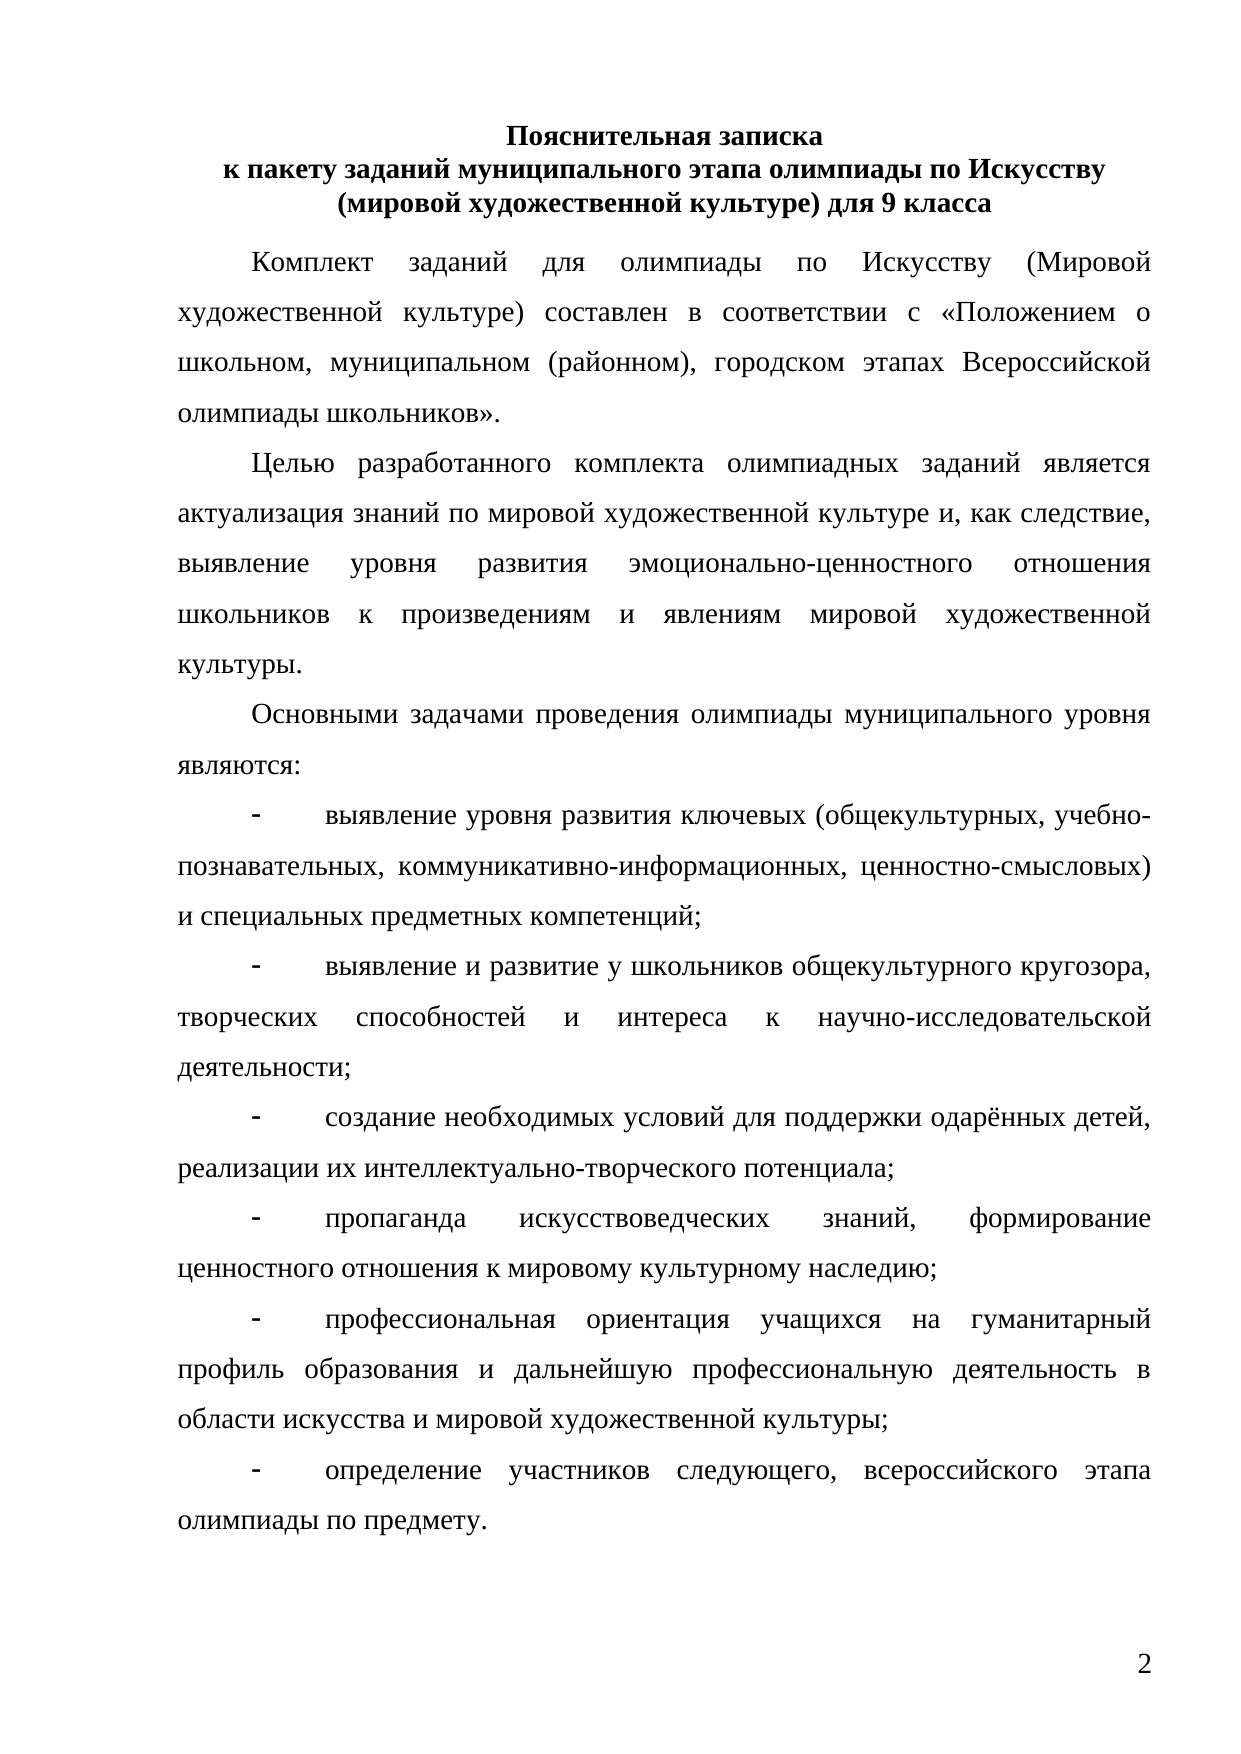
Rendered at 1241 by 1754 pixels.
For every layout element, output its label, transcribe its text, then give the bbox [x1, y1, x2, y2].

list выявление уровня развития ключевых (общекультурных, учебно-познавательных, коммуникативно-информационных, ценностно-смысловых) и специальных предметных компетенций; [177, 797, 1152, 931]
list создание необходимых условий для поддержки одарённых детей, реализации их интеллектуально-творческого потенциала; [177, 1099, 1152, 1183]
text Пояснительная записка к пакету заданий муниципального этапа олимпиады по Искусству (мировой художественной культуре) для 9 класса [177, 118, 1152, 219]
text Целью разработанного комплекта олимпиадных заданий является актуализация знаний по мировой художественной культуре и, как следствие, выявление уровня развития эмоционально-ценностного отношения школьников к произведениям и явлениям мировой художественной культуры. [177, 445, 1152, 680]
text Комплект заданий для олимпиады по Искусству (Мировой художественной культуре) составлен в соответствии с «Положением о школьном, муниципальном (районном), городском этапах Всероссийской олимпиады школьников». [177, 244, 1152, 428]
list выявление и развитие у школьников общекультурного кругозора, творческих способностей и интереса к научно-исследовательской деятельности; [177, 948, 1152, 1082]
list определение участников следующего, всероссийского этапа олимпиады по предмету. [177, 1452, 1152, 1536]
list профессиональная ориентация учащихся на гуманитарный профиль образования и дальнейшую профессиональную деятельность в области искусства и мировой художественной культуры; [177, 1301, 1152, 1435]
list пропаганда искусствоведческих знаний, формирование ценностного отношения к мировому культурному наследию; [177, 1200, 1152, 1284]
text Основными задачами проведения олимпиады муниципального уровня являются: [177, 697, 1152, 780]
